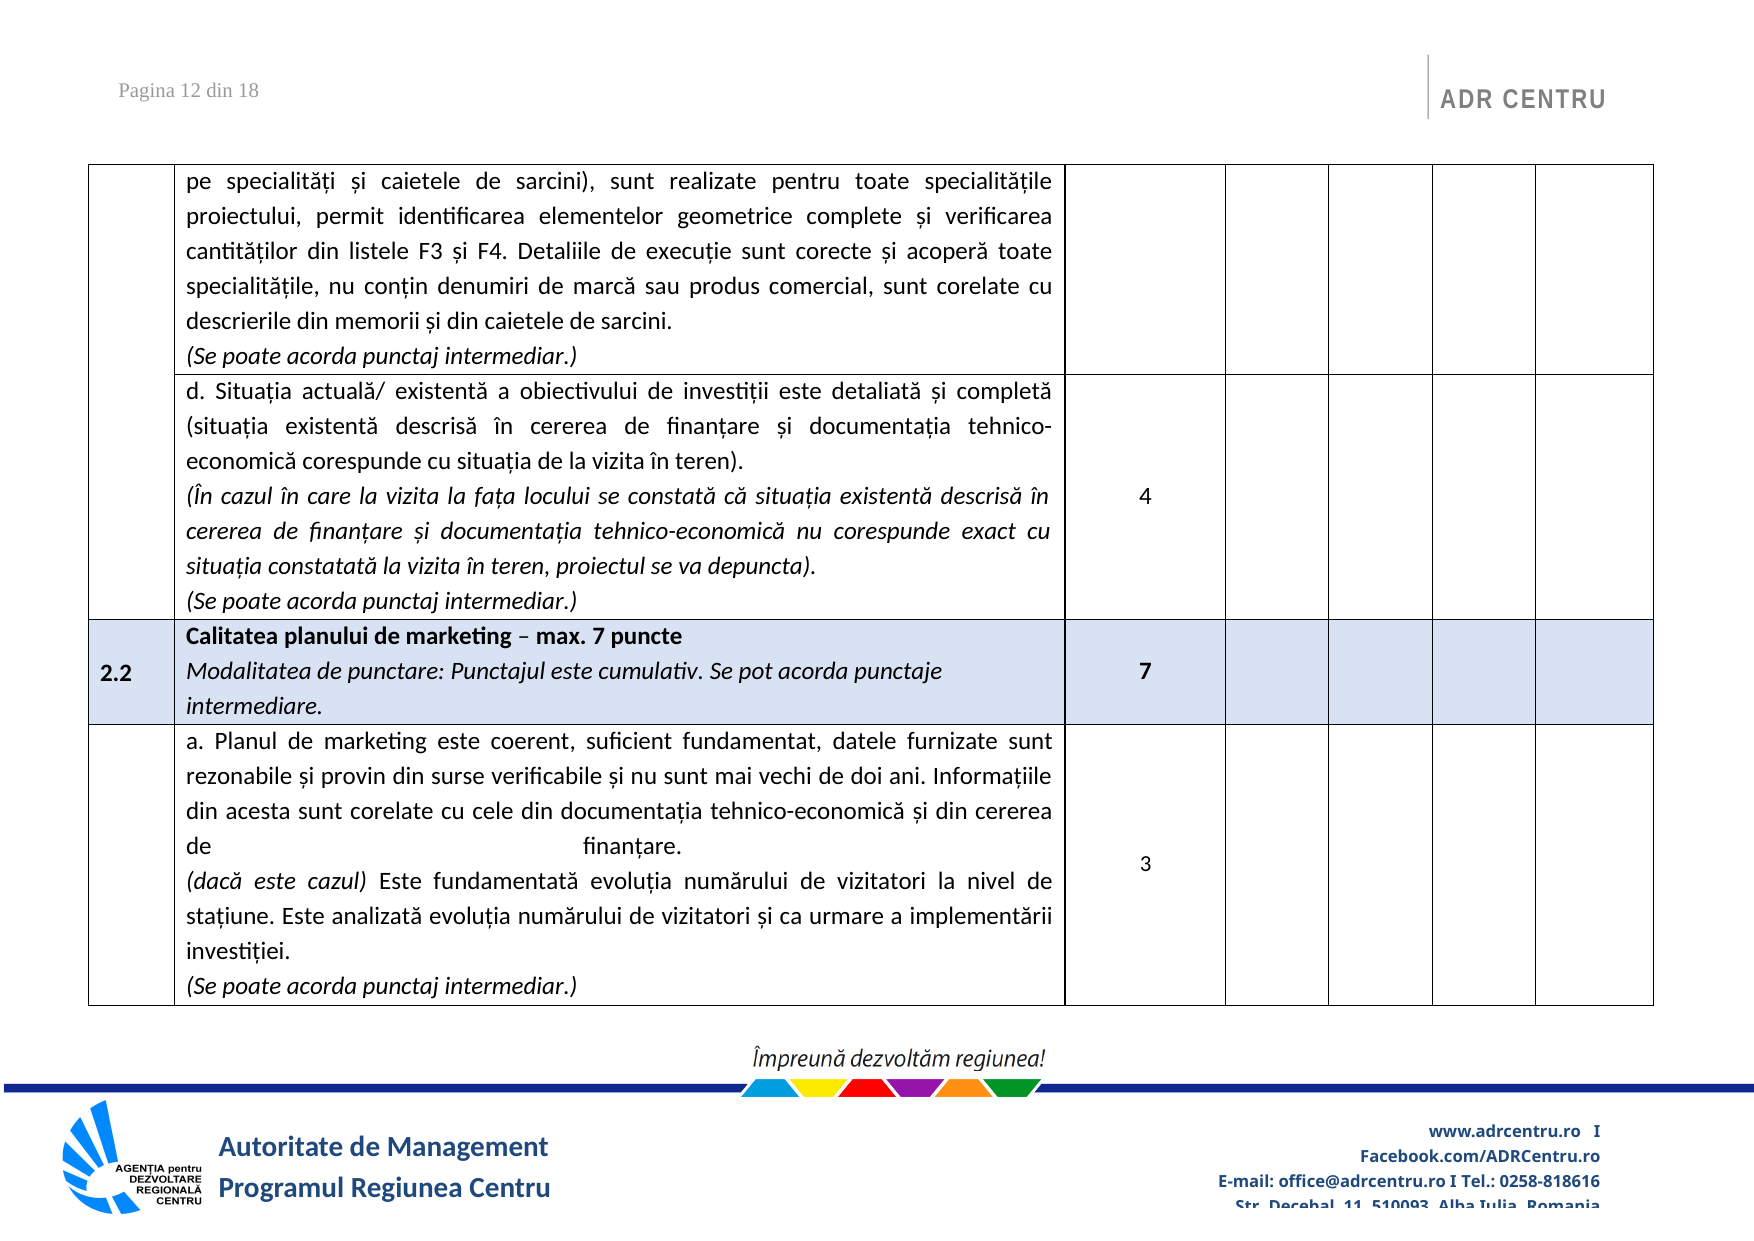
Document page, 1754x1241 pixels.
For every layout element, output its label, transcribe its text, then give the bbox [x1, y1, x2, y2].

table_cell [1536, 165, 1653, 374]
table_cell [1226, 725, 1328, 1004]
table_cell 3 [1066, 725, 1225, 1004]
table_cell [1329, 725, 1432, 1004]
table_cell [1226, 620, 1328, 724]
table_cell [1433, 375, 1535, 619]
picture [786, 1079, 1754, 1097]
table_cell 2.2 [89, 620, 174, 724]
table_cell a. Planul de marketing este coerent, suficient fundamentat, datele furnizate sunt rezonabile și provin din surse verificabile și nu sunt mai vechi de doi ani. Informațiile din acesta sunt corelate cu cele din documentația tehnico-economică și din cererea de finanțare. (dacă este cazul) Este fundamentată evoluția numărului de vizitatori la nivel de stațiune. Este analizată evoluția numărului de vizitatori și ca urmare a implementării investiției. (Se poate acorda punctaj intermediar.) [175, 725, 1064, 1004]
table_cell [89, 725, 174, 1004]
picture [3, 1079, 754, 1097]
table_cell [1536, 725, 1653, 1004]
table_cell [1433, 165, 1535, 374]
table_cell 4 [1066, 375, 1225, 619]
picture [62, 1100, 202, 1214]
table_cell [1329, 375, 1432, 619]
table_cell [1433, 620, 1535, 724]
table_cell 5 [1066, 165, 1225, 374]
table_cell Calitatea planului de marketing – max. 7 puncte Modalitatea de punctare: Punctajul este cumulativ. Se pot acorda punctaje intermediare. [175, 620, 1064, 724]
table_cell [1226, 165, 1328, 374]
table_cell [1536, 620, 1653, 724]
table_cell [1226, 375, 1328, 619]
picture [739, 1045, 1059, 1071]
table_cell d. Situația actuală/ existentă a obiectivului de investiții este detaliată și completă (situația existentă descrisă în cererea de finanțare și documentația tehnico-economică corespunde cu situația de la vizita în teren). (În cazul în care la vizita la fața locului se constată că situația existentă descrisă în cererea de finanțare și documentația tehnico-economică nu corespunde exact cu situația constatată la vizita în teren, proiectul se va depuncta). (Se poate acorda punctaj intermediar.) [175, 375, 1064, 619]
table_cell [1329, 165, 1432, 374]
table_cell [1433, 725, 1535, 1004]
table_cell 7 [1066, 620, 1225, 724]
table_cell [1329, 620, 1432, 724]
table_cell [1536, 375, 1653, 619]
